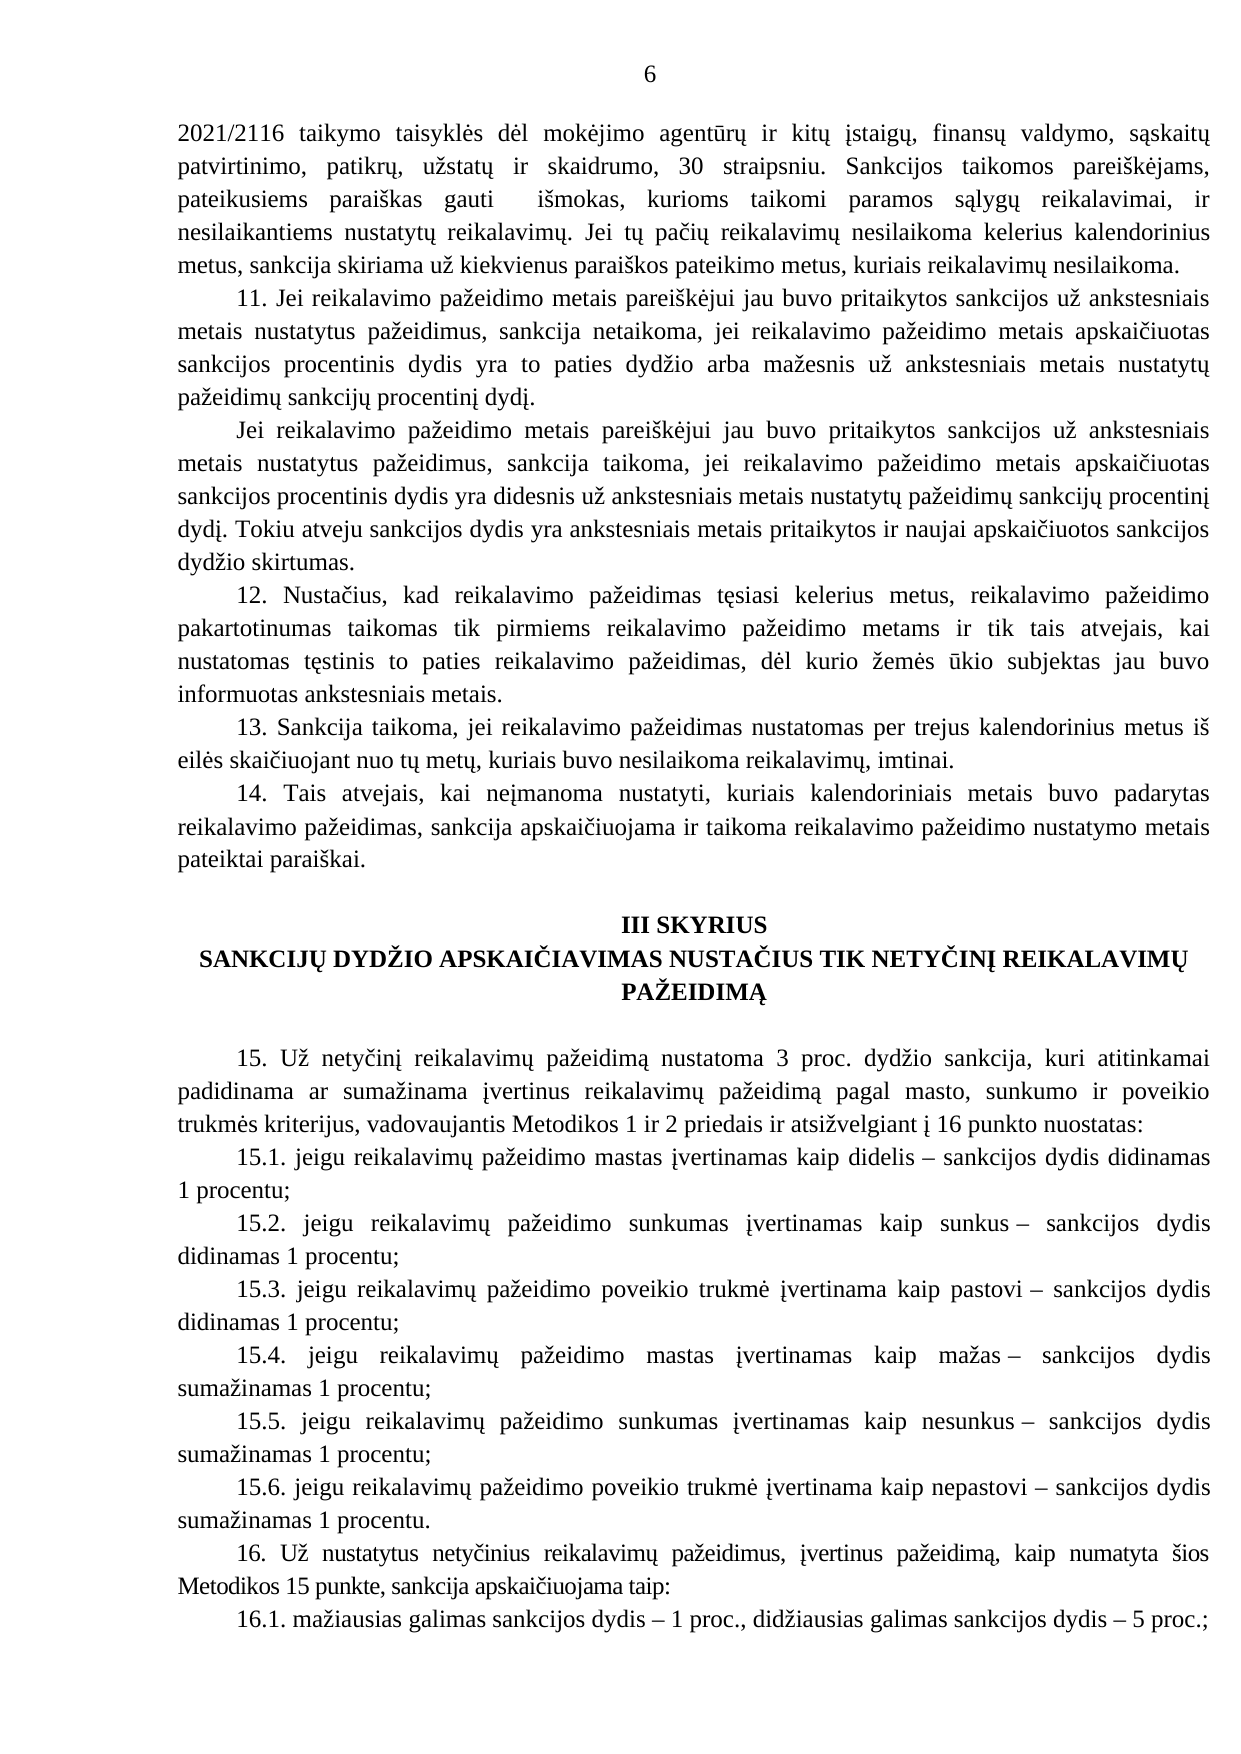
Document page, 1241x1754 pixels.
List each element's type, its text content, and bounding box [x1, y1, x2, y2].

text III SKYRIUS [177, 911, 1211, 939]
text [177, 118, 1211, 279]
text 15.4. jeigu reikalavimų pažeidimo mastas įvertinamas kaip mažas – sankcijos dydis sumažinamas 1 procentu; [177, 1340, 1211, 1402]
text 15.6. jeigu reikalavimų pažeidimo poveikio trukmė įvertinama kaip nepastovi – sankcijos dydis sumažinamas 1 procentu. [177, 1472, 1211, 1534]
text 16.1. mažiausias galimas sankcijos dydis – 1 proc., didžiausias galimas sankcijos dydis – 5 proc.; [177, 1604, 1211, 1633]
text 15.2. jeigu reikalavimų pažeidimo sunkumas įvertinamas kaip sunkus – sankcijos dydis didinamas 1 procentu; [177, 1208, 1211, 1269]
text 15.5. jeigu reikalavimų pažeidimo sunkumas įvertinamas kaip nesunkus – sankcijos dydis sumažinamas 1 procentu; [177, 1406, 1211, 1468]
text 15. Už netyčinį reikalavimų pažeidimą nustatoma 3 proc. dydžio sankcija, kuri atitinkamai padidinama ar sumažinama įvertinus reikalavimų pažeidimą pagal masto, sunkumo ir poveikio trukmės kriterijus, vadovaujantis Metodikos 1 ir 2 priedais ir atsižvelgiant į 16 punkto nuostatas: [177, 1043, 1211, 1137]
text SANKCIJŲ dydžio APSKAIČIAVIMAS NUSTAČIUS TIK netyčinį REIKALAVIMŲ PAŽEIDIMą [177, 944, 1211, 1005]
text 13. Sankcija taikoma, jei reikalavimo pažeidimas nustatomas per trejus kalendorinius metus iš eilės skaičiuojant nuo tų metų, kuriais buvo nesilaikoma reikalavimų, imtinai. [177, 712, 1211, 774]
text 11. Jei reikalavimo pažeidimo metais pareiškėjui jau buvo pritaikytos sankcijos už ankstesniais metais nustatytus pažeidimus, sankcija netaikoma, jei reikalavimo pažeidimo metais apskaičiuotas sankcijos procentinis dydis yra to paties dydžio arba mažesnis už ankstesniais metais nustatytų pažeidimų sankcijų procentinį dydį. [177, 283, 1211, 411]
text 15.3. jeigu reikalavimų pažeidimo poveikio trukmė įvertinama kaip pastovi – sankcijos dydis didinamas 1 procentu; [177, 1274, 1211, 1336]
text 14. Tais atvejais, kai neįmanoma nustatyti, kuriais kalendoriniais metais buvo padarytas reikalavimo pažeidimas, sankcija apskaičiuojama ir taikoma reikalavimo pažeidimo nustatymo metais pateiktai paraiškai. [177, 778, 1211, 873]
text 16. Už nustatytus netyčinius reikalavimų pažeidimus, įvertinus pažeidimą, kaip numatyta šios Metodikos 15 punkte, sankcija apskaičiuojama taip: [177, 1538, 1211, 1600]
text 12. Nustačius, kad reikalavimo pažeidimas tęsiasi kelerius metus, reikalavimo pažeidimo pakartotinumas taikomas tik pirmiems reikalavimo pažeidimo metams ir tik tais atvejais, kai nustatomas tęstinis to paties reikalavimo pažeidimas, dėl kurio žemės ūkio subjektas jau buvo informuotas ankstesniais metais. [177, 580, 1211, 708]
text Jei reikalavimo pažeidimo metais pareiškėjui jau buvo pritaikytos sankcijos už ankstesniais metais nustatytus pažeidimus, sankcija taikoma, jei reikalavimo pažeidimo metais apskaičiuotas sankcijos procentinis dydis yra didesnis už ankstesniais metais nustatytų pažeidimų sankcijų procentinį dydį. Tokiu atveju sankcijos dydis yra ankstesniais metais pritaikytos ir naujai apskaičiuotos sankcijos dydžio skirtumas. [177, 415, 1211, 576]
text 15.1. jeigu reikalavimų pažeidimo mastas įvertinamas kaip didelis – sankcijos dydis didinamas 1 procentu; [177, 1142, 1211, 1203]
